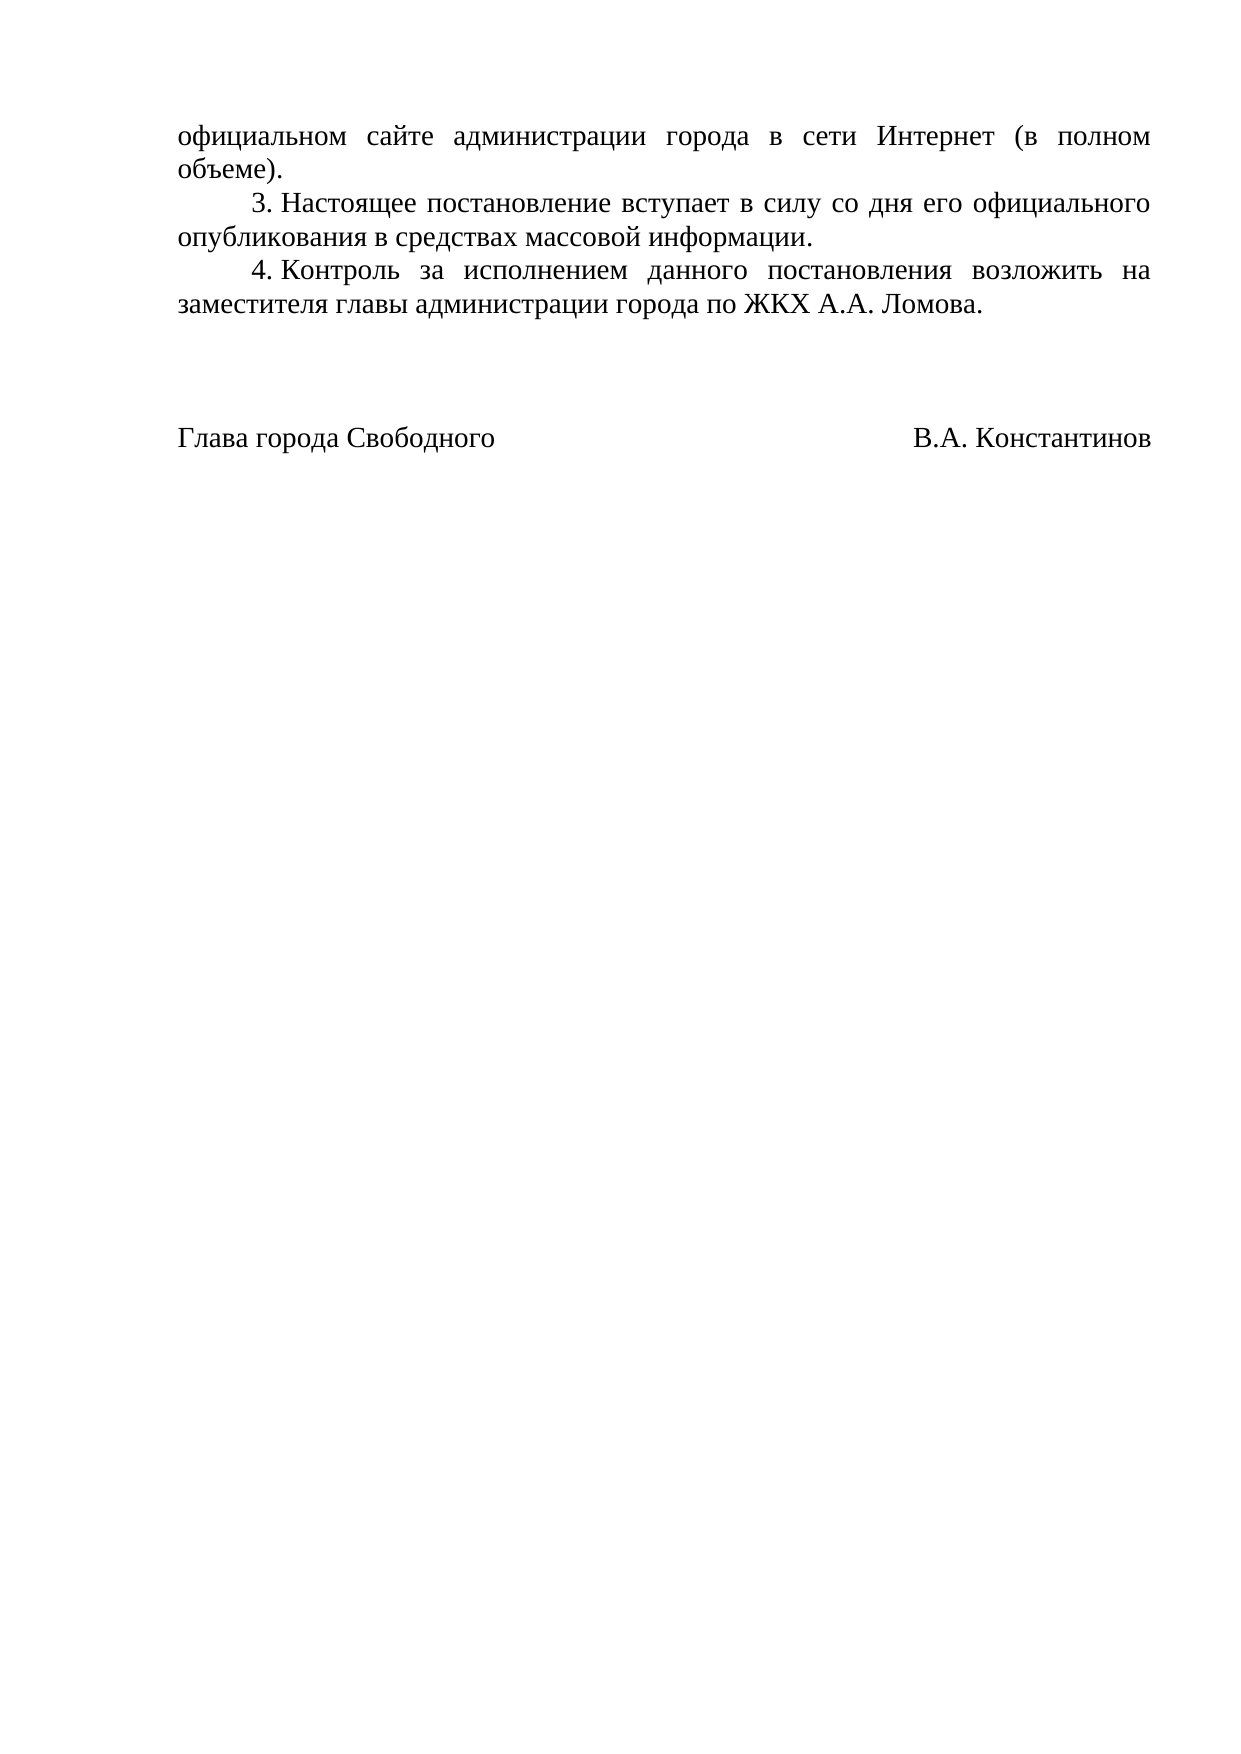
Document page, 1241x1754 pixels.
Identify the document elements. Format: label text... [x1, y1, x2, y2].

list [177, 118, 1152, 185]
text Глава города Свободного В.А. Константинов [177, 420, 1152, 453]
list Настоящее постановление вступает в силу со дня его официального опубликования в средствах массовой информации. [177, 185, 1152, 252]
list Контроль за исполнением данного постановления возложить на заместителя главы администрации города по ЖКХ А.А. Ломова. [177, 252, 1152, 319]
